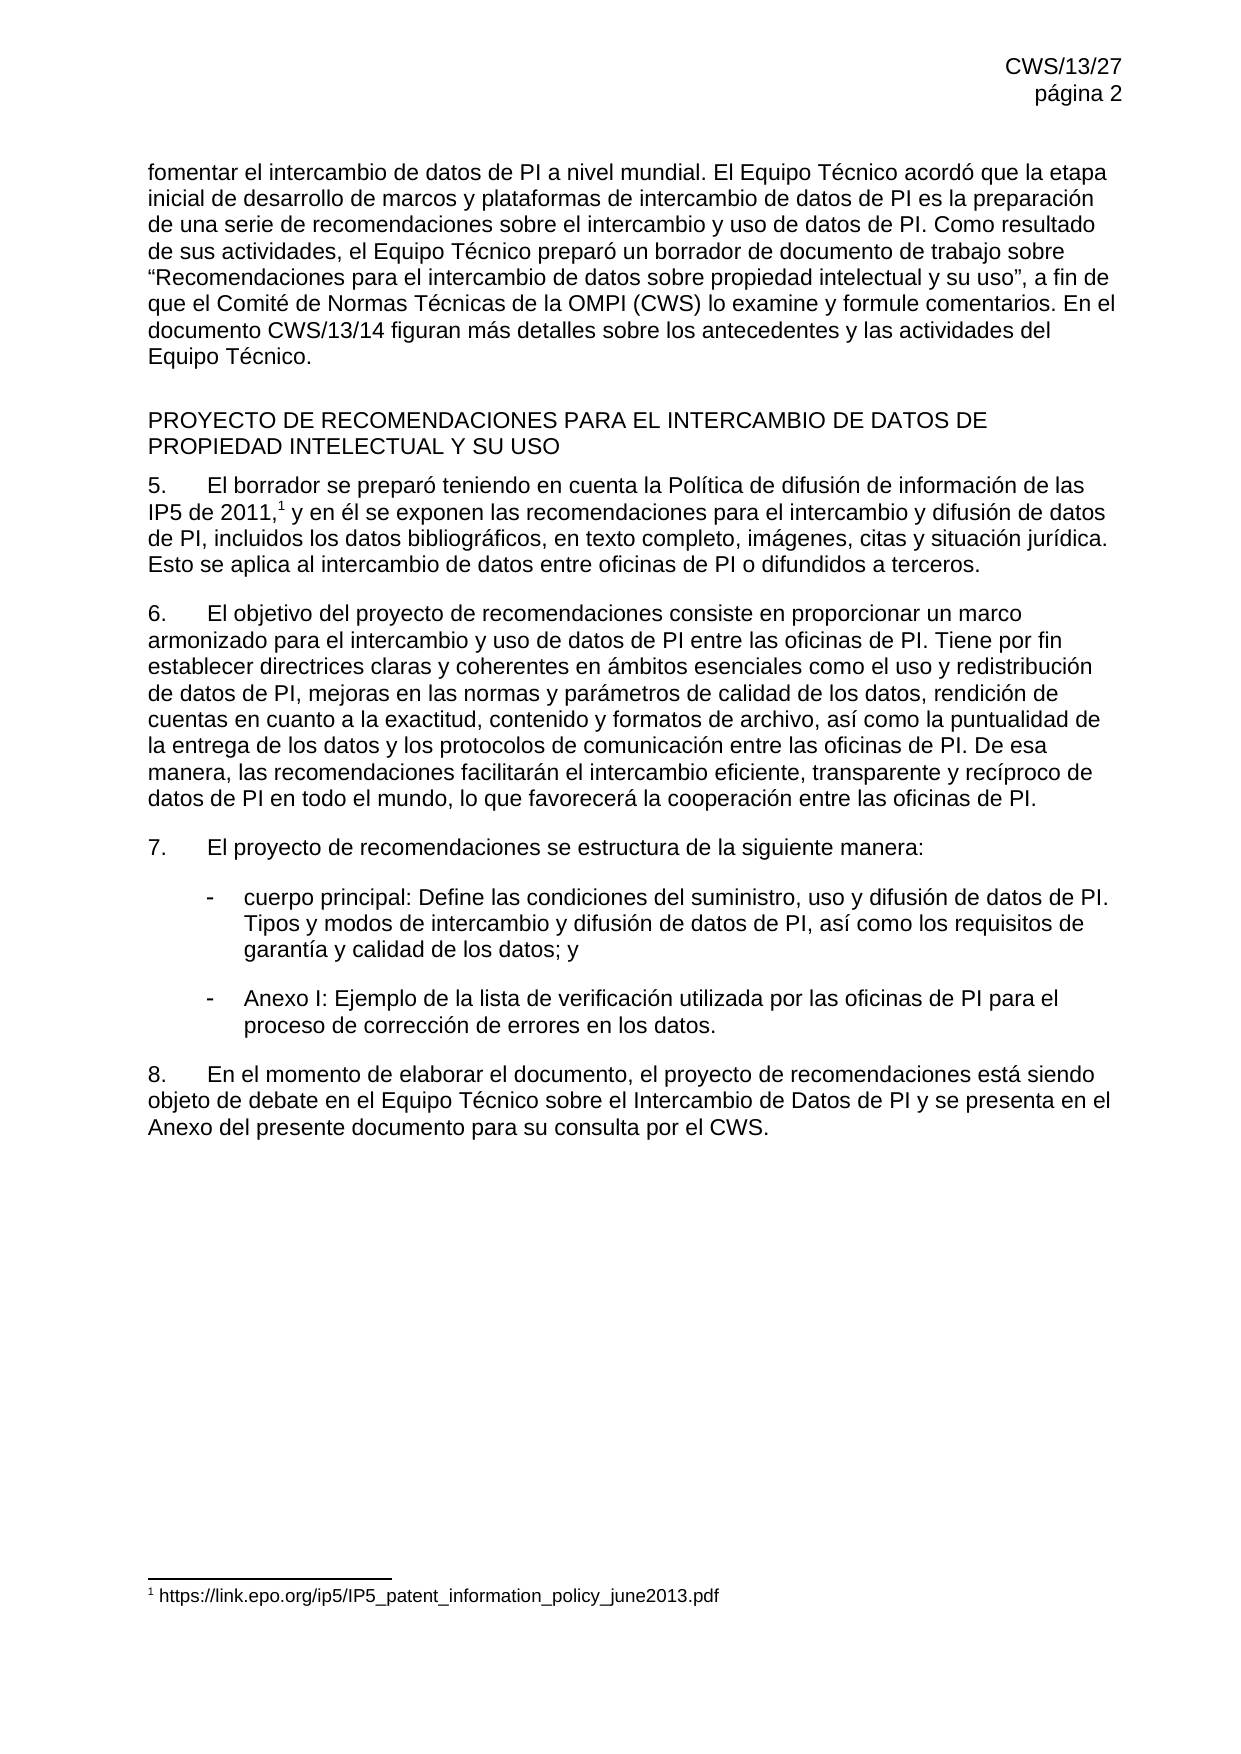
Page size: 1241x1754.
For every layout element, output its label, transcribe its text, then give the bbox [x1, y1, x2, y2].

text En el momento de elaborar el documento, el proyecto de recomendaciones está siendo objeto de debate en el Equipo Técnico sobre el Intercambio de Datos de PI y se presenta en el Anexo del presente documento para su consulta por el CWS. [148, 1061, 1122, 1140]
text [148, 158, 1122, 369]
text El borrador se preparó teniendo en cuenta la Política de difusión de información de las IP5 de 2011, y en él se exponen las recomendaciones para el intercambio y difusión de datos de PI, incluidos los datos bibliográficos, en texto completo, imágenes, citas y situación jurídica. Esto se aplica al intercambio de datos entre oficinas de PI o difundidos a terceros. [148, 472, 1122, 577]
list cuerpo principal: Define las condiciones del suministro, uso y difusión de datos de PI. Tipos y modos de intercambio y difusión de datos de PI, así como los requisitos de garantía y calidad de los datos; y [206, 883, 1122, 962]
text El objetivo del proyecto de recomendaciones consiste en proporcionar un marco armonizado para el intercambio y uso de datos de PI entre las oficinas de PI. Tiene por fin establecer directrices claras y coherentes en ámbitos esenciales como el uso y redistribución de datos de PI, mejoras en las normas y parámetros de calidad de los datos, rendición de cuentas en cuanto a la exactitud, contenido y formatos de archivo, así como la puntualidad de la entrega de los datos y los protocolos de comunicación entre las oficinas de PI. De esa manera, las recomendaciones facilitarán el intercambio eficiente, transparente y recíproco de datos de PI en todo el mundo, lo que favorecerá la cooperación entre las oficinas de PI. [148, 600, 1122, 811]
text El proyecto de recomendaciones se estructura de la siguiente manera: [148, 834, 1122, 861]
list Anexo I: Ejemplo de la lista de verificación utilizada por las oficinas de PI para el proceso de corrección de errores en los datos. [206, 985, 1122, 1038]
subtitle Proyecto de recomendaciones para el intercambio de datos de propiedad intelectual y su uso [148, 407, 1122, 459]
